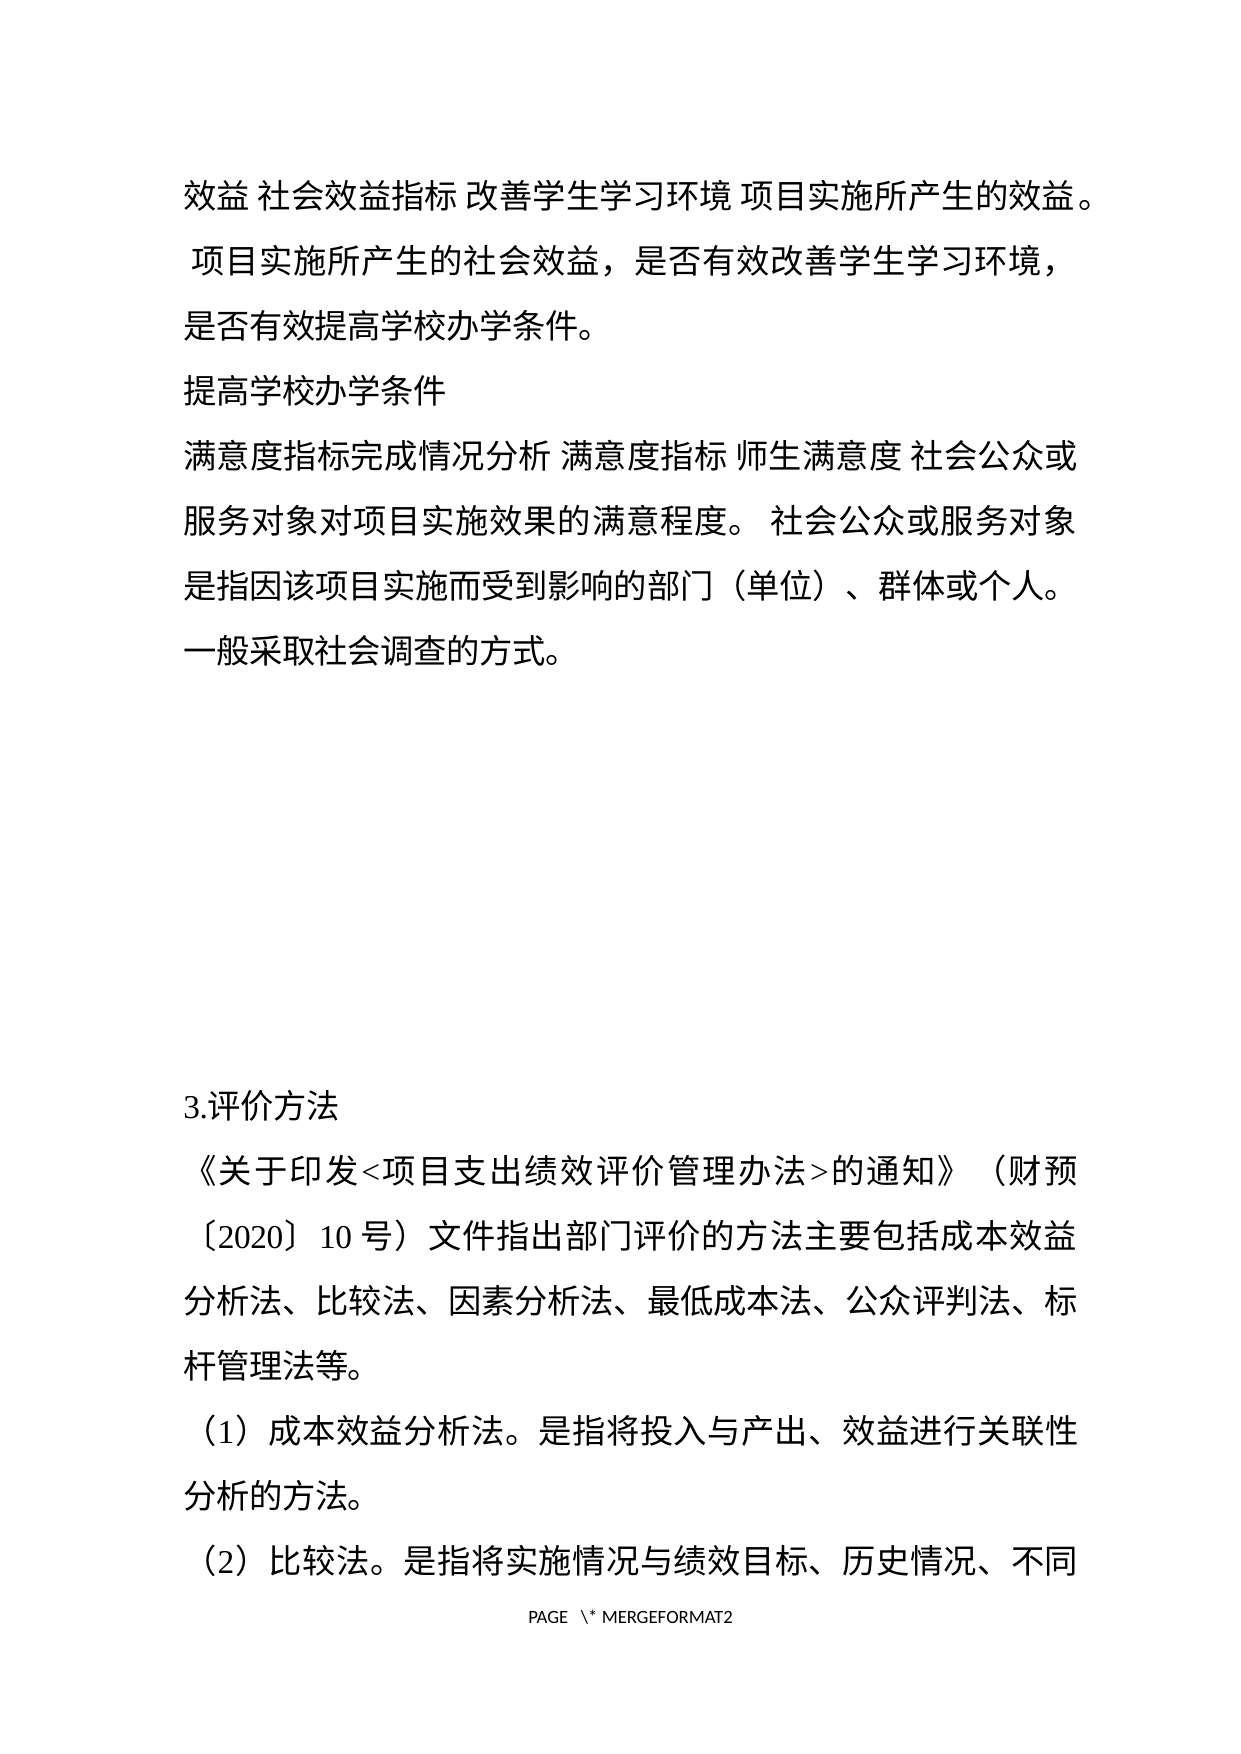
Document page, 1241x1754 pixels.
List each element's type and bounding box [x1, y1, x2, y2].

text [183, 162, 1078, 1592]
